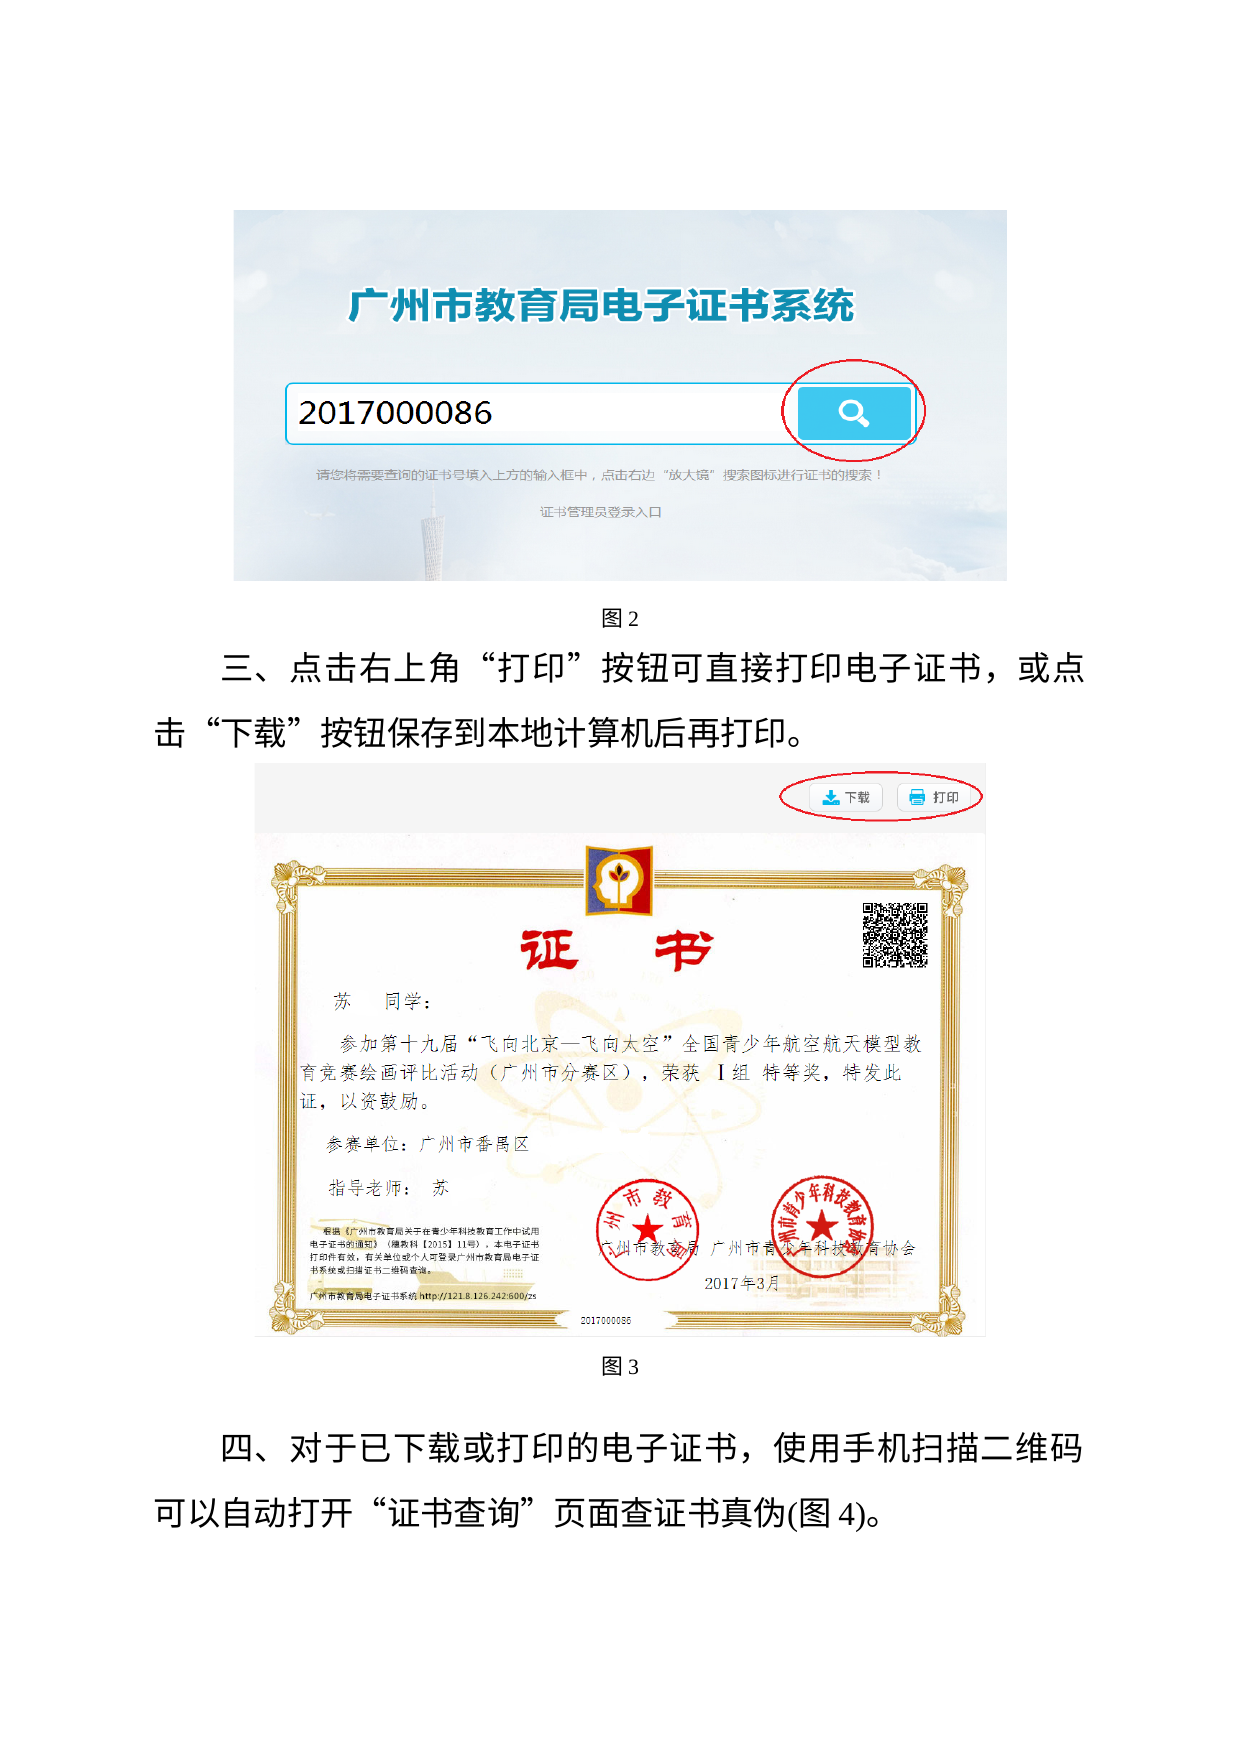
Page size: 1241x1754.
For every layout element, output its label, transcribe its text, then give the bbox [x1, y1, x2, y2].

picture [233, 210, 1007, 581]
text 图3 [153, 1348, 1087, 1381]
text 三、点击右上角“打印”按钮可直接打印电子证书，或点击“下载”按钮保存到本地计算机后再打印。 [153, 633, 1087, 763]
picture [254, 763, 986, 1337]
text 图2 [153, 601, 1087, 633]
text 四、对于已下载或打印的电子证书，使用手机扫描二维码，可以自动打开“证书查询”页面查证书真伪(图4)。 [153, 1413, 1087, 1543]
